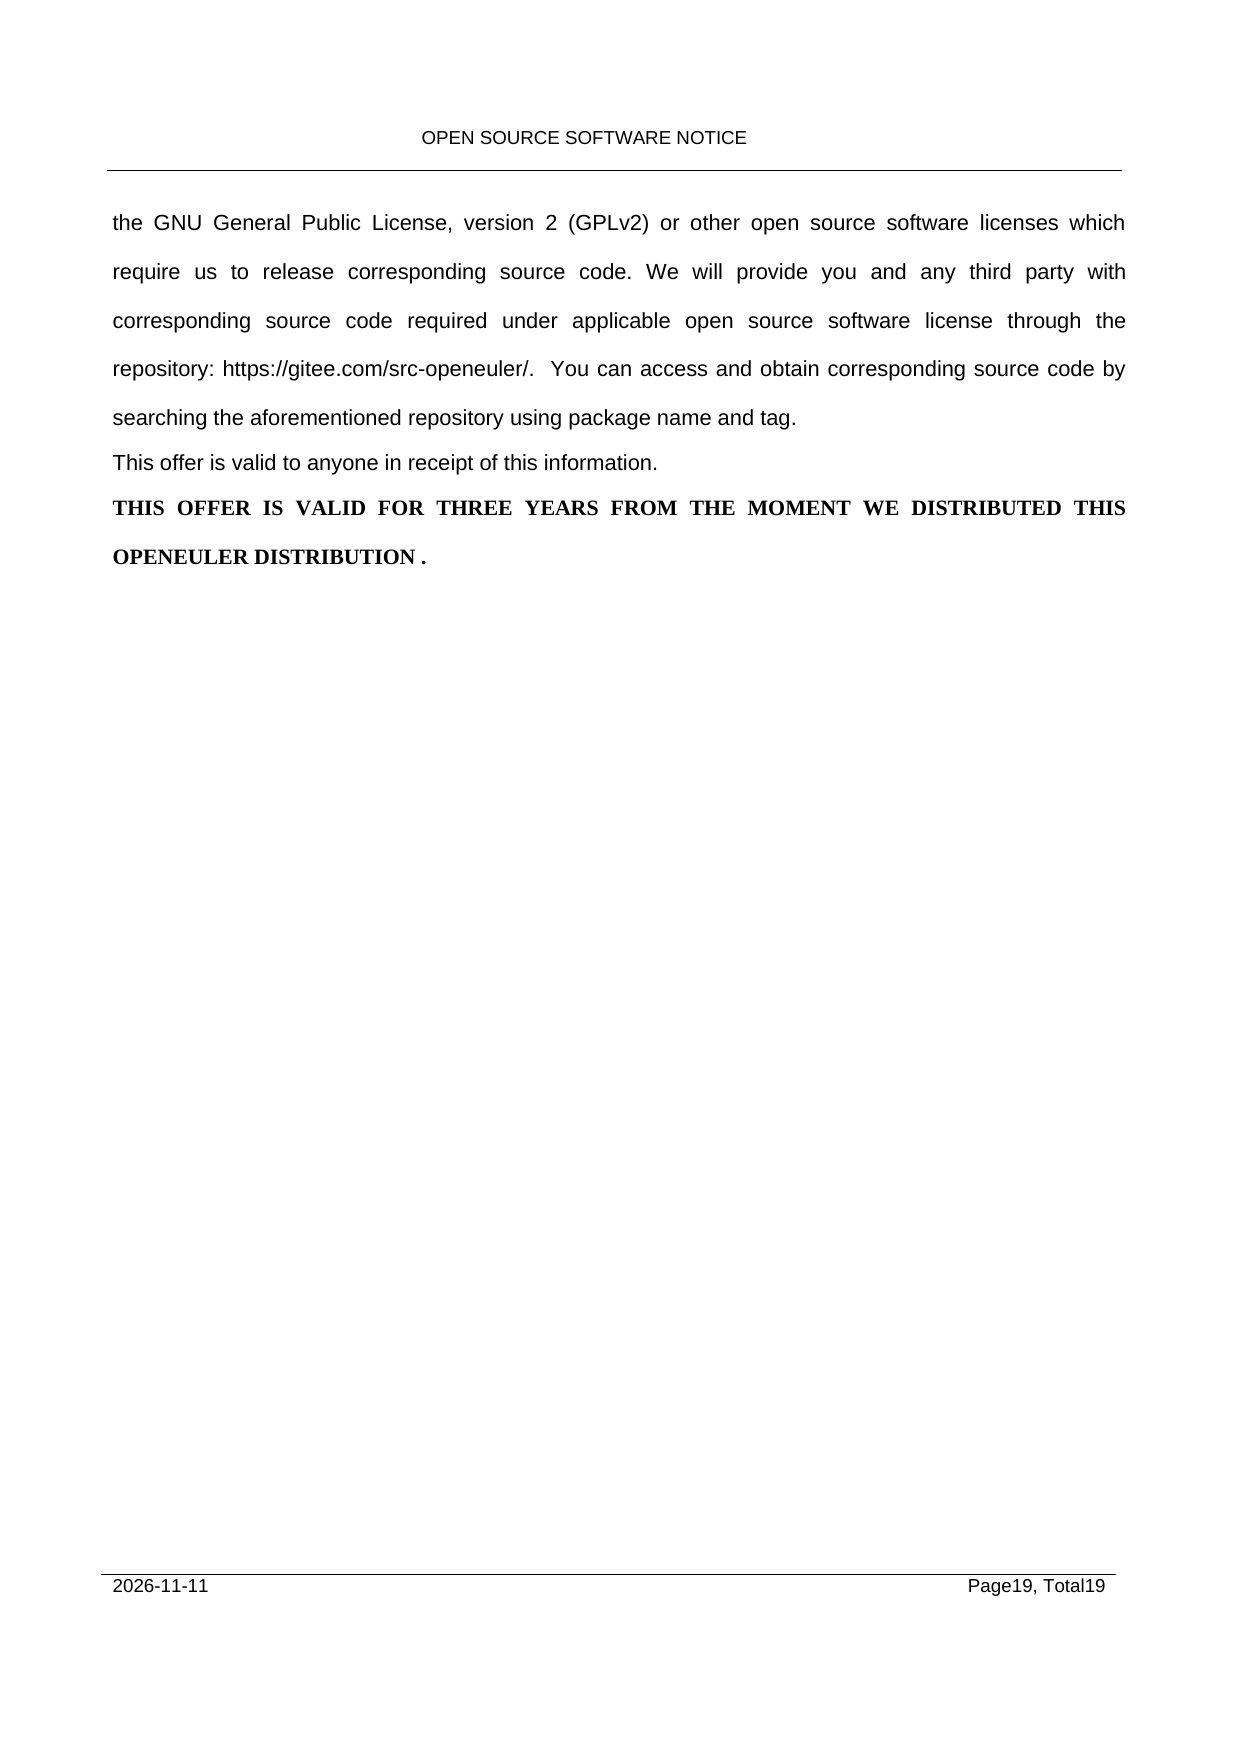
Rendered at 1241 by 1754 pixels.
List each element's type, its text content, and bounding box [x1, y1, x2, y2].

text THIS OFFER IS VALID FOR THREE YEARS FROM THE MOMENT WE DISTRIBUTED THIS OPENEULER DISTRIBUTION . [112, 492, 1128, 573]
text This offer is valid to anyone in receipt of this information. [112, 446, 1128, 479]
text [112, 206, 1128, 434]
